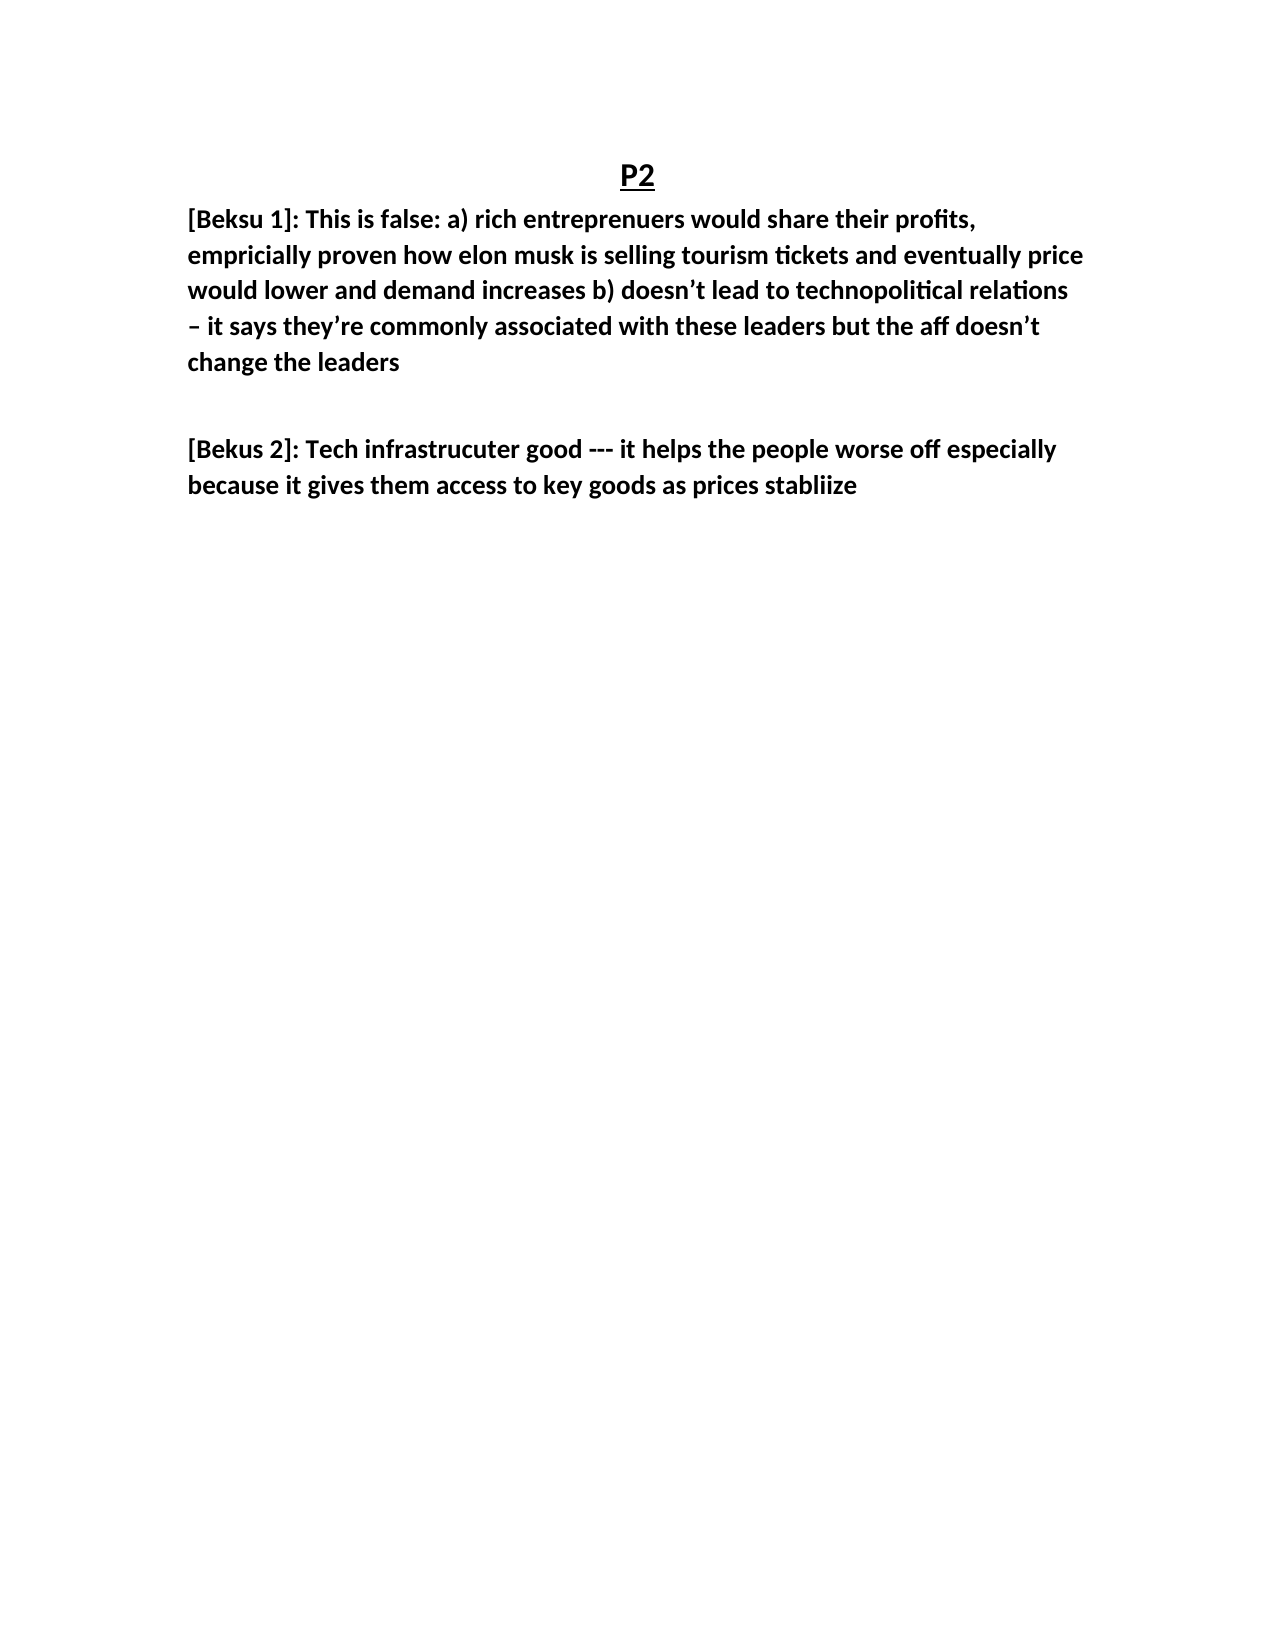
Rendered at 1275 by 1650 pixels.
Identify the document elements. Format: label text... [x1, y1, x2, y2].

subtitle P2 [187, 154, 1087, 195]
subtitle [Bekus 2]: Tech infrastrucuter good --- it helps the people worse off especially because it gives them access to key goods as prices stabliize [187, 433, 1087, 501]
subtitle [Beksu 1]: This is false: a) rich entreprenuers would share their profits, empricially proven how elon musk is selling tourism tickets and eventually price would lower and demand increases b) doesn’t lead to technopolitical relations – it says they’re commonly associated with these leaders but the aff doesn’t change the leaders [187, 202, 1087, 378]
